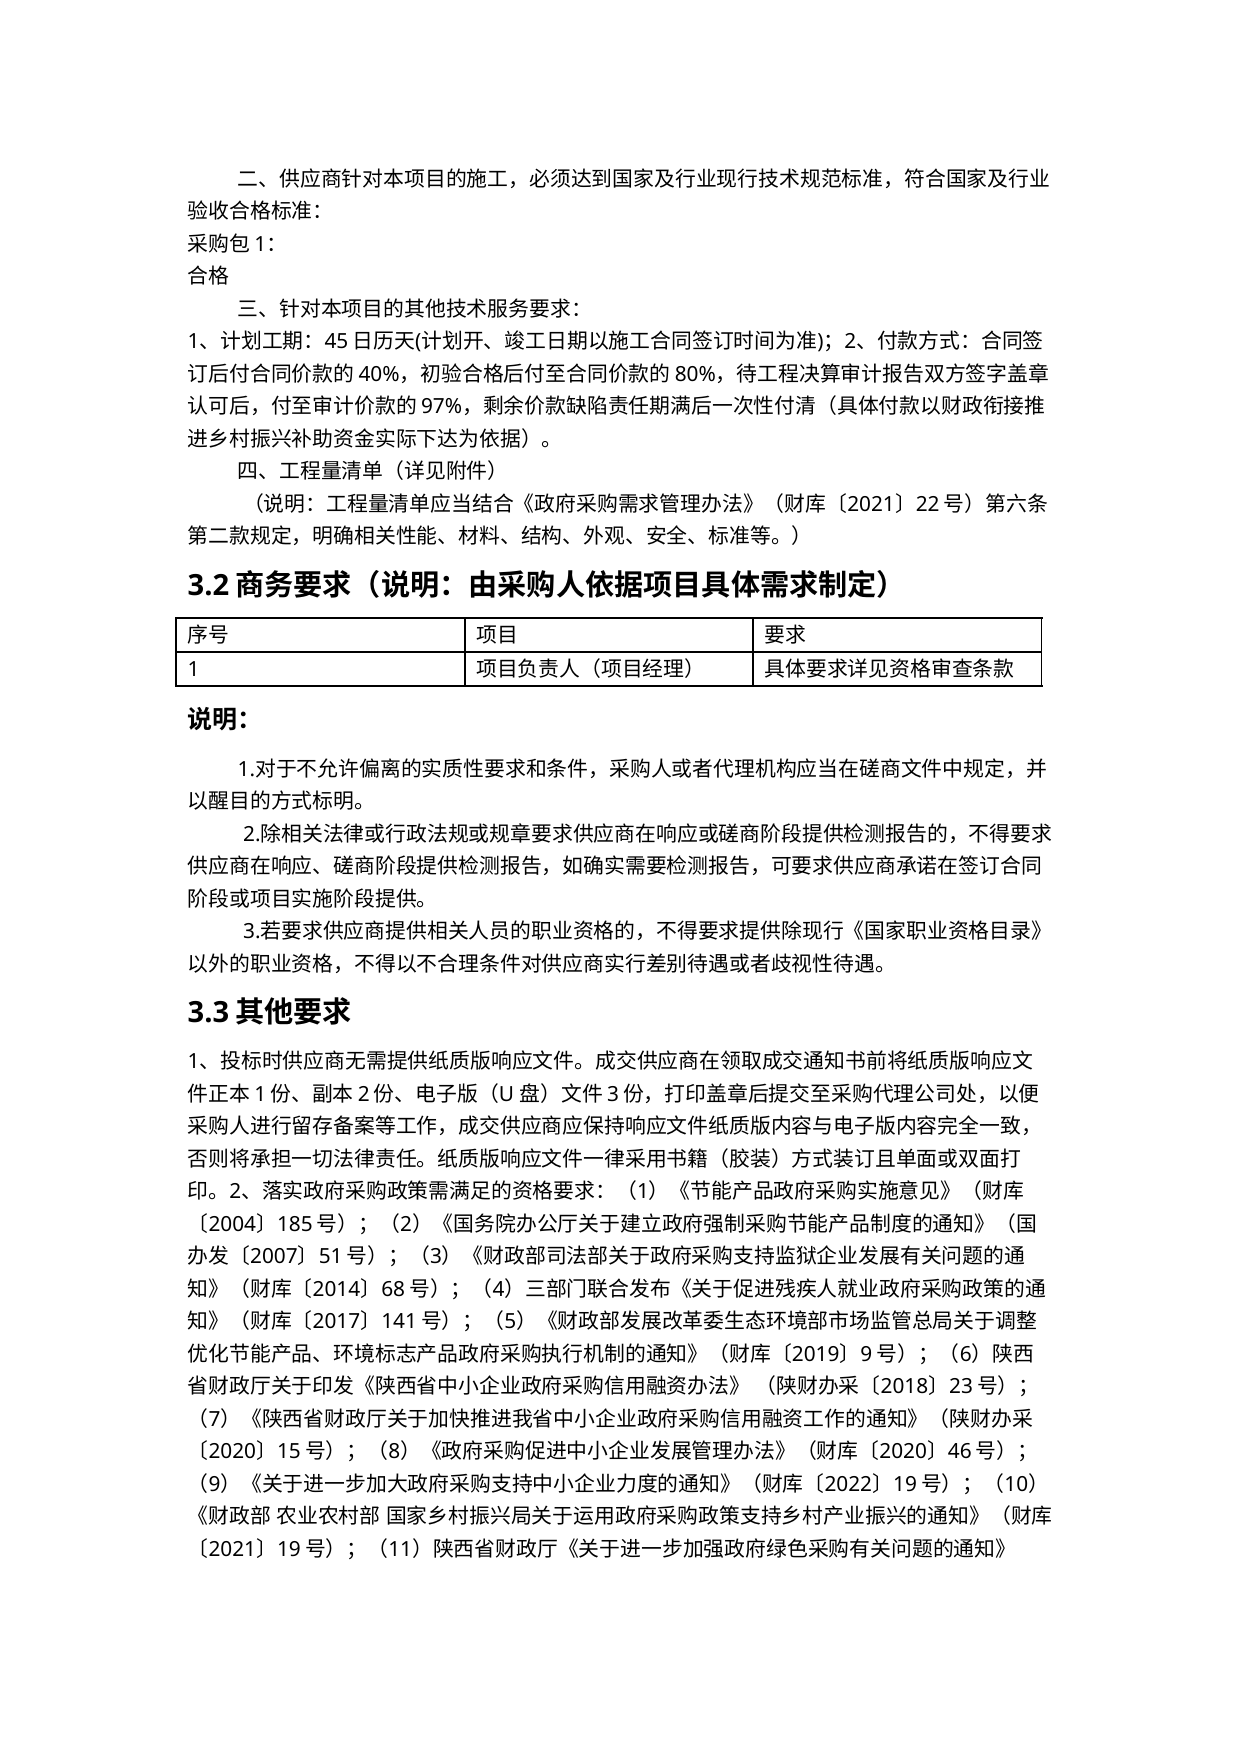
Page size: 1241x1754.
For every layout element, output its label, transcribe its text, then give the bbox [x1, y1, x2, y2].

text 合格 [187, 259, 1053, 292]
table_header 序号 [177, 619, 464, 651]
table_cell 1 [177, 653, 464, 685]
table_header 要求 [754, 619, 1041, 651]
text 2.除相关法律或行政法规或规章要求供应商在响应或磋商阶段提供检测报告的，不得要求供应商在响应、磋商阶段提供检测报告，如确实需要检测报告，可要求供应商承诺在签订合同阶段或项目实施阶段提供。 [187, 817, 1053, 914]
text 1、计划工期：45日历天(计划开、竣工日期以施工合同签订时间为准)；2、付款方式：合同签订后付合同价款的40%，初验合格后付至合同价款的80%，待工程决算审计报告双方签字盖章认可后，付至审计价款的97%，剩余价款缺陷责任期满后一次性付清（具体付款以财政衔接推进乡村振兴补助资金实际下达为依据）。 [187, 324, 1053, 454]
text 3.若要求供应商提供相关人员的职业资格的，不得要求提供除现行《国家职业资格目录》以外的职业资格，不得以不合理条件对供应商实行差别待遇或者歧视性待遇。 [187, 914, 1053, 979]
text 二、供应商针对本项目的施工，必须达到国家及行业现行技术规范标准，符合国家及行业验收合格标准： [187, 162, 1053, 227]
text 说明： [187, 687, 1053, 752]
text （说明：工程量清单应当结合《政府采购需求管理办法》（财库〔2021〕22号）第六条第二款规定，明确相关性能、材料、结构、外观、安全、标准等。） [187, 487, 1053, 552]
text 三、针对本项目的其他技术服务要求： [187, 292, 1053, 324]
text 3.2商务要求（说明：由采购人依据项目具体需求制定） [187, 552, 1053, 617]
text 四、工程量清单（详见附件） [187, 454, 1053, 487]
table_cell 项目负责人（项目经理） [466, 653, 752, 685]
text 1.对于不允许偏离的实质性要求和条件，采购人或者代理机构应当在磋商文件中规定，并以醒目的方式标明。 [187, 752, 1053, 817]
text 3.3其他要求 [187, 979, 1053, 1044]
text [187, 1044, 1053, 1564]
text 采购包1： [187, 227, 1053, 259]
table_header 项目 [466, 619, 752, 651]
table_cell 具体要求详见资格审查条款 [754, 653, 1041, 685]
